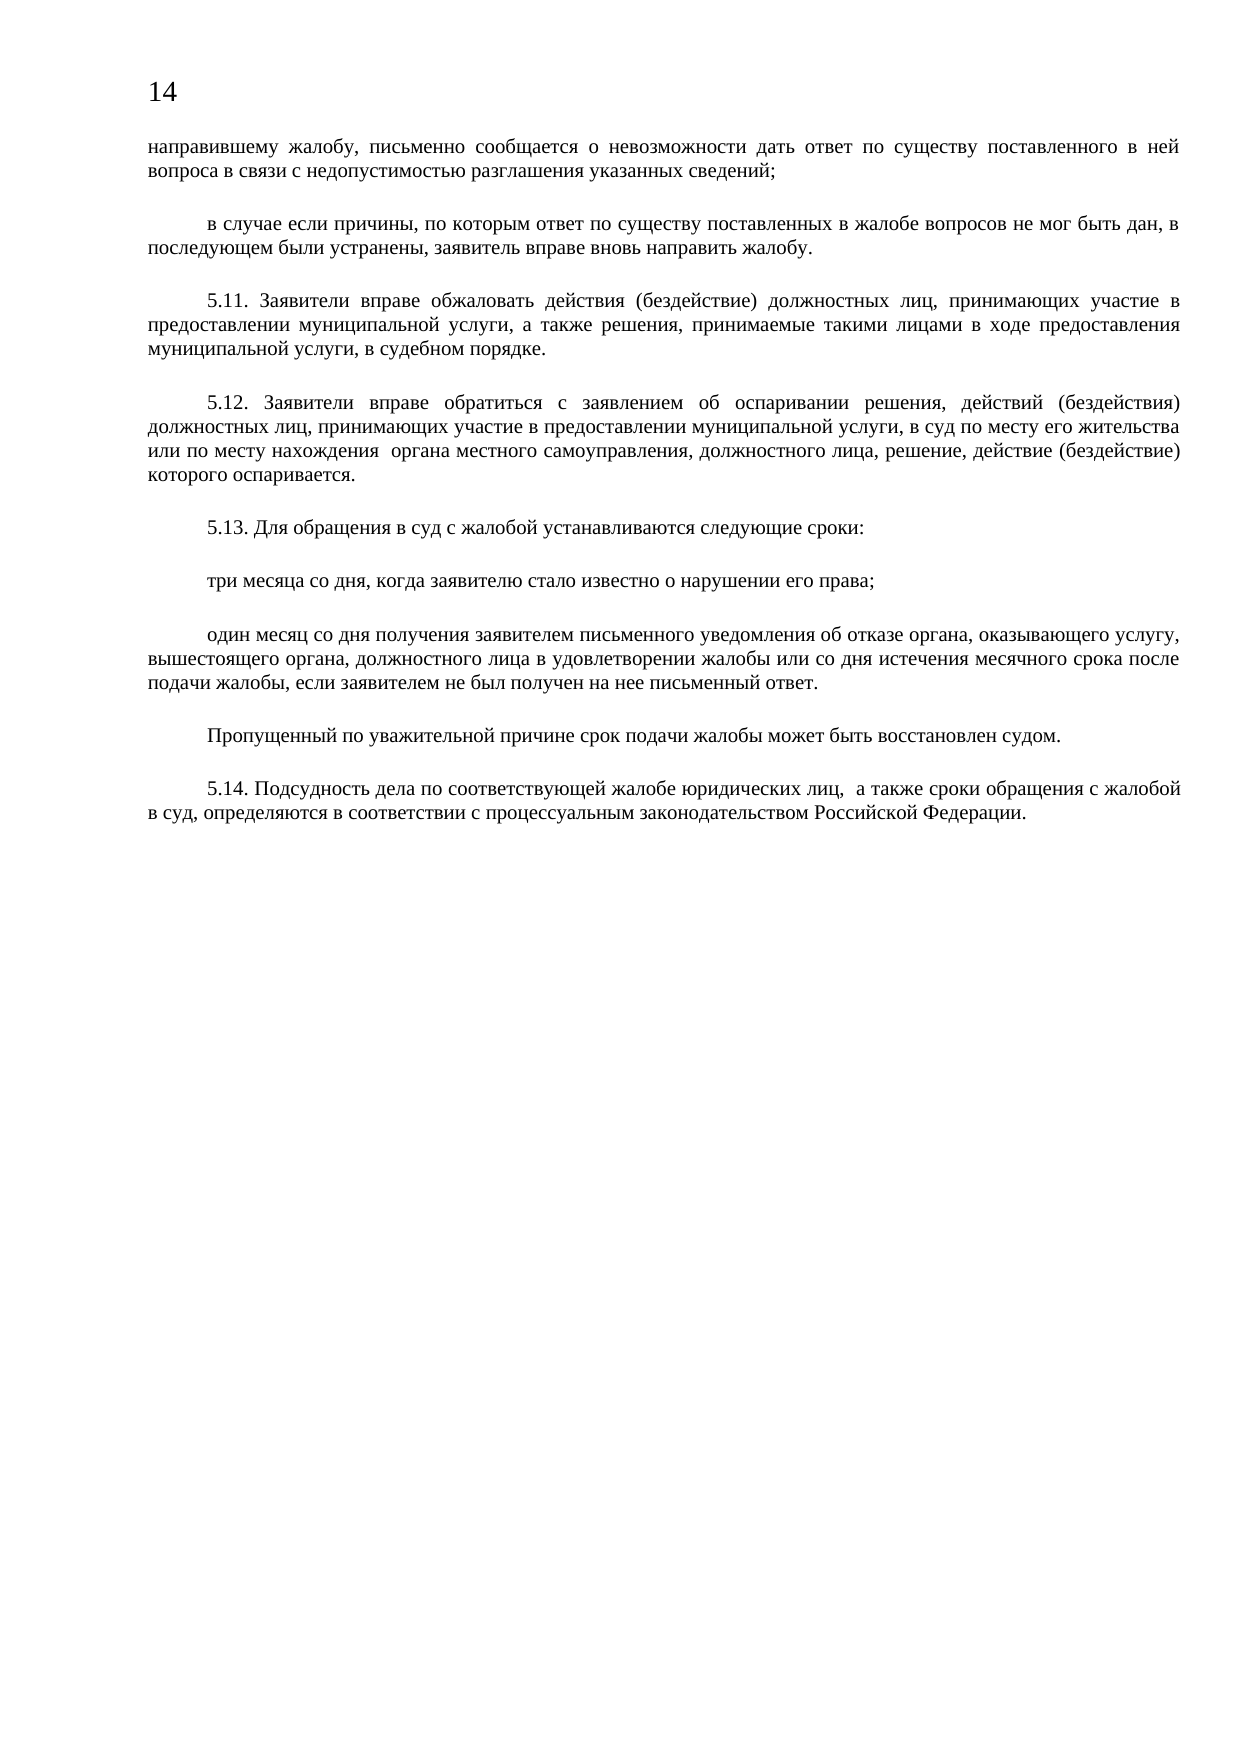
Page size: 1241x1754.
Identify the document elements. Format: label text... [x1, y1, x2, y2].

text один месяц со дня получения заявителем письменного уведомления об отказе органа, оказывающего услугу, вышестоящего органа, должностного лица в удовлетворении жалобы или со дня истечения месячного срока после подачи жалобы, если заявителем не был получен на нее письменный ответ. [148, 621, 1181, 694]
text 5.14. Подсудность дела по соответствующей жалобе юридических лиц, а также сроки обращения с жалобой в суд, определяются в соответствии с процессуальным законодательством Российской Федерации. [148, 776, 1181, 824]
text три месяца со дня, когда заявителю стало известно о нарушении его права; [148, 568, 1181, 592]
text 5.13. Для обращения в суд с жалобой устанавливаются следующие сроки: [148, 515, 1181, 539]
text Пропущенный по уважительной причине срок подачи жалобы может быть восстановлен судом. [148, 723, 1181, 747]
text 5.12. Заявители вправе обратиться с заявлением об оспаривании решения, действий (бездействия) должностных лиц, принимающих участие в предоставлении муниципальной услуги, в суд по месту его жительства или по месту нахождения органа местного самоуправления, должностного лица, решение, действие (бездействие) которого оспаривается. [148, 389, 1181, 486]
text 5.11. Заявители вправе обжаловать действия (бездействие) должностных лиц, принимающих участие в предоставлении муниципальной услуги, а также решения, принимаемые такими лицами в ходе предоставления муниципальной услуги, в судебном порядке. [148, 288, 1181, 360]
text в случае если причины, по которым ответ по существу поставленных в жалобе вопросов не мог быть дан, в последующем были устранены, заявитель вправе вновь направить жалобу. [148, 211, 1181, 259]
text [148, 134, 1181, 182]
